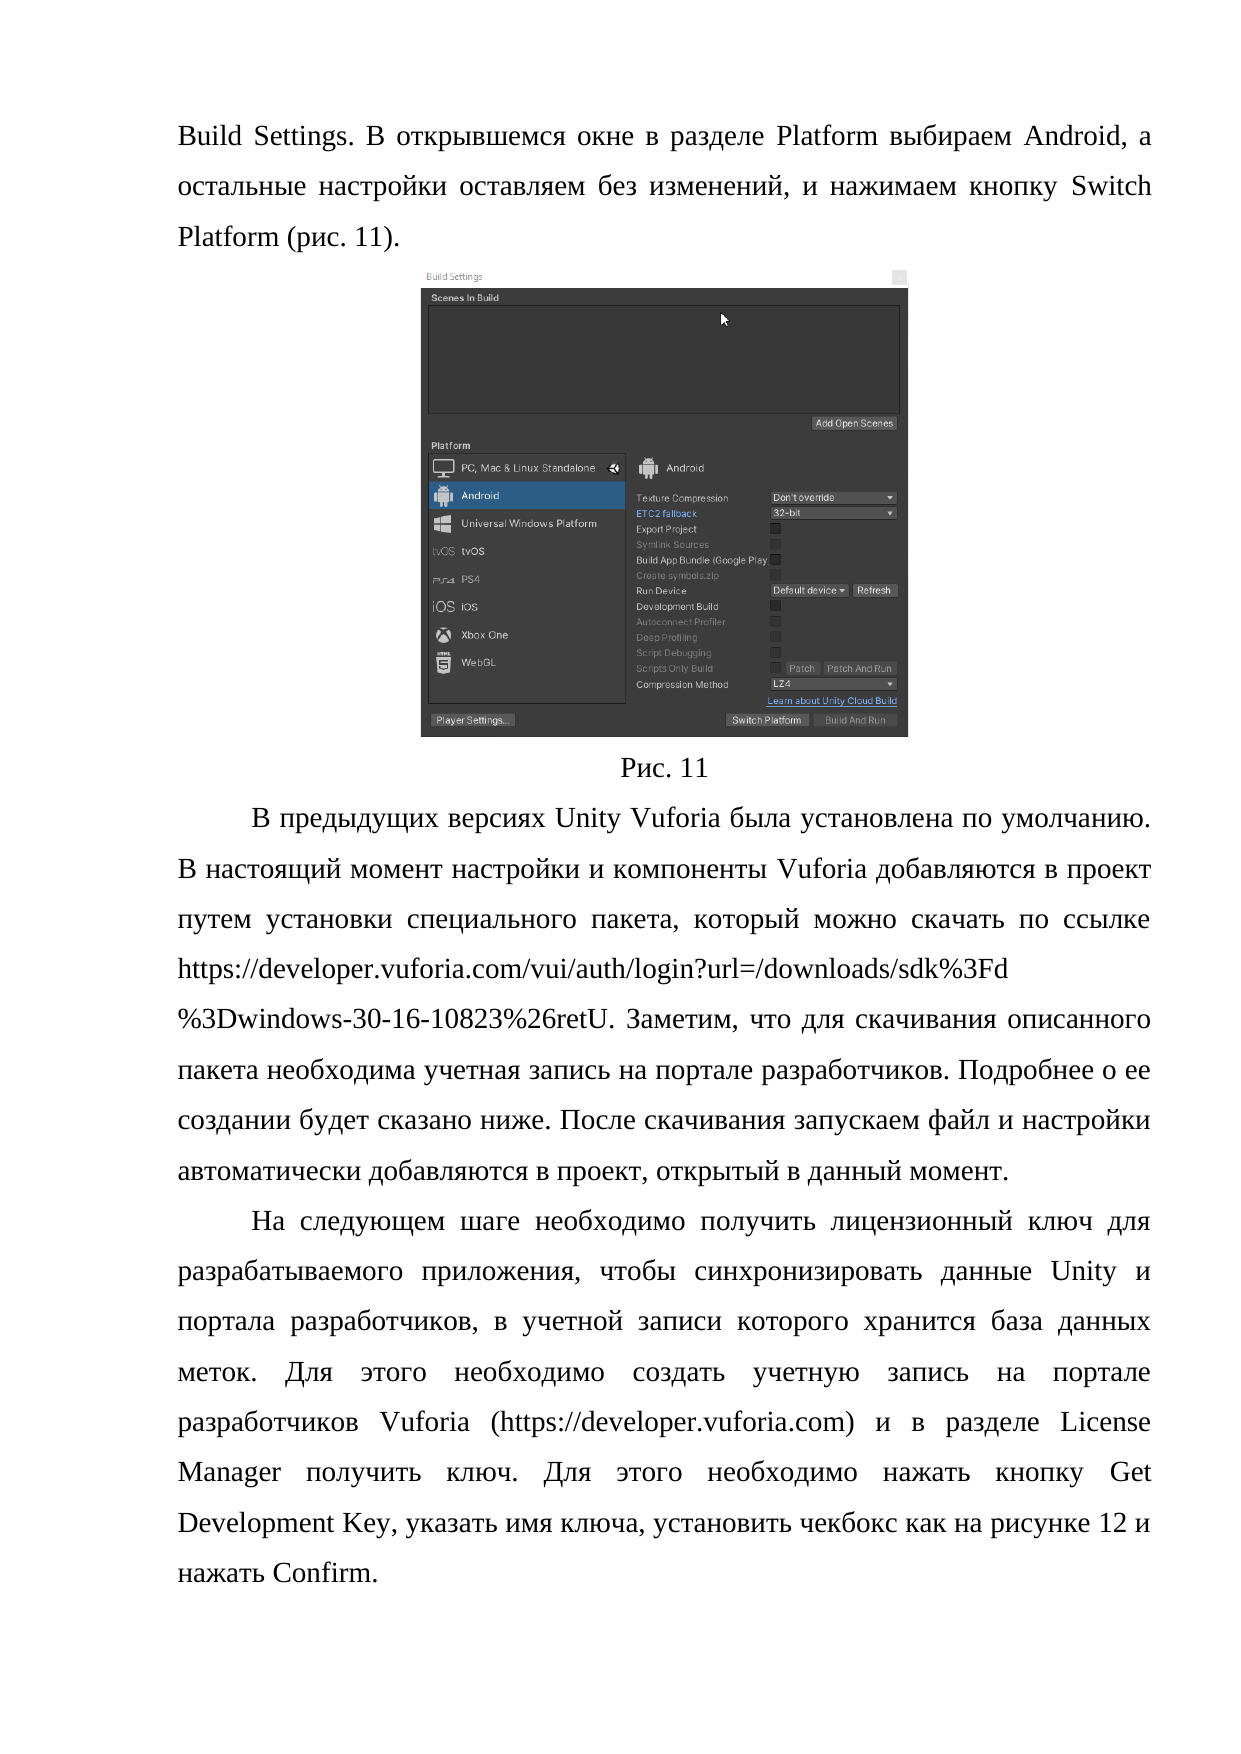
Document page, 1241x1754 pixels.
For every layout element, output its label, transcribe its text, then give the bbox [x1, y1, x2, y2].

text Рис. 11 [177, 750, 1152, 784]
text На следующем шаге необходимо получить лицензионный ключ для разрабатываемого приложения, чтобы синхронизировать данные Unity и портала разработчиков, в учетной записи которого хранится база данных меток. Для этого необходимо создать учетную запись на портале разработчиков Vuforia (https://developer.vuforia.com) и в разделе License Manager получить ключ. Для этого необходимо нажать кнопку Get Development Key, указать имя ключа, установить чекбокс как на рисунке 12 и нажать Confirm. [177, 1203, 1152, 1589]
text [177, 118, 1152, 252]
text В предыдущих версиях Unity Vuforia была установлена по умолчанию. В настоящий момент настройки и компоненты Vuforia добавляются в проект путем установки специального пакета, который можно скачать по ссылке https://developer.vuforia.com/vui/auth/login?url=/downloads/sdk%3Fd%3Dwindows-30-16-10823%26retU. Заметим, что для скачивания описанного пакета необходима учетная запись на портале разработчиков. Подробнее о ее создании будет сказано ниже. После скачивания запускаем файл и настройки автоматически добавляются в проект, открытый в данный момент. [177, 800, 1152, 1186]
picture [420, 269, 909, 737]
